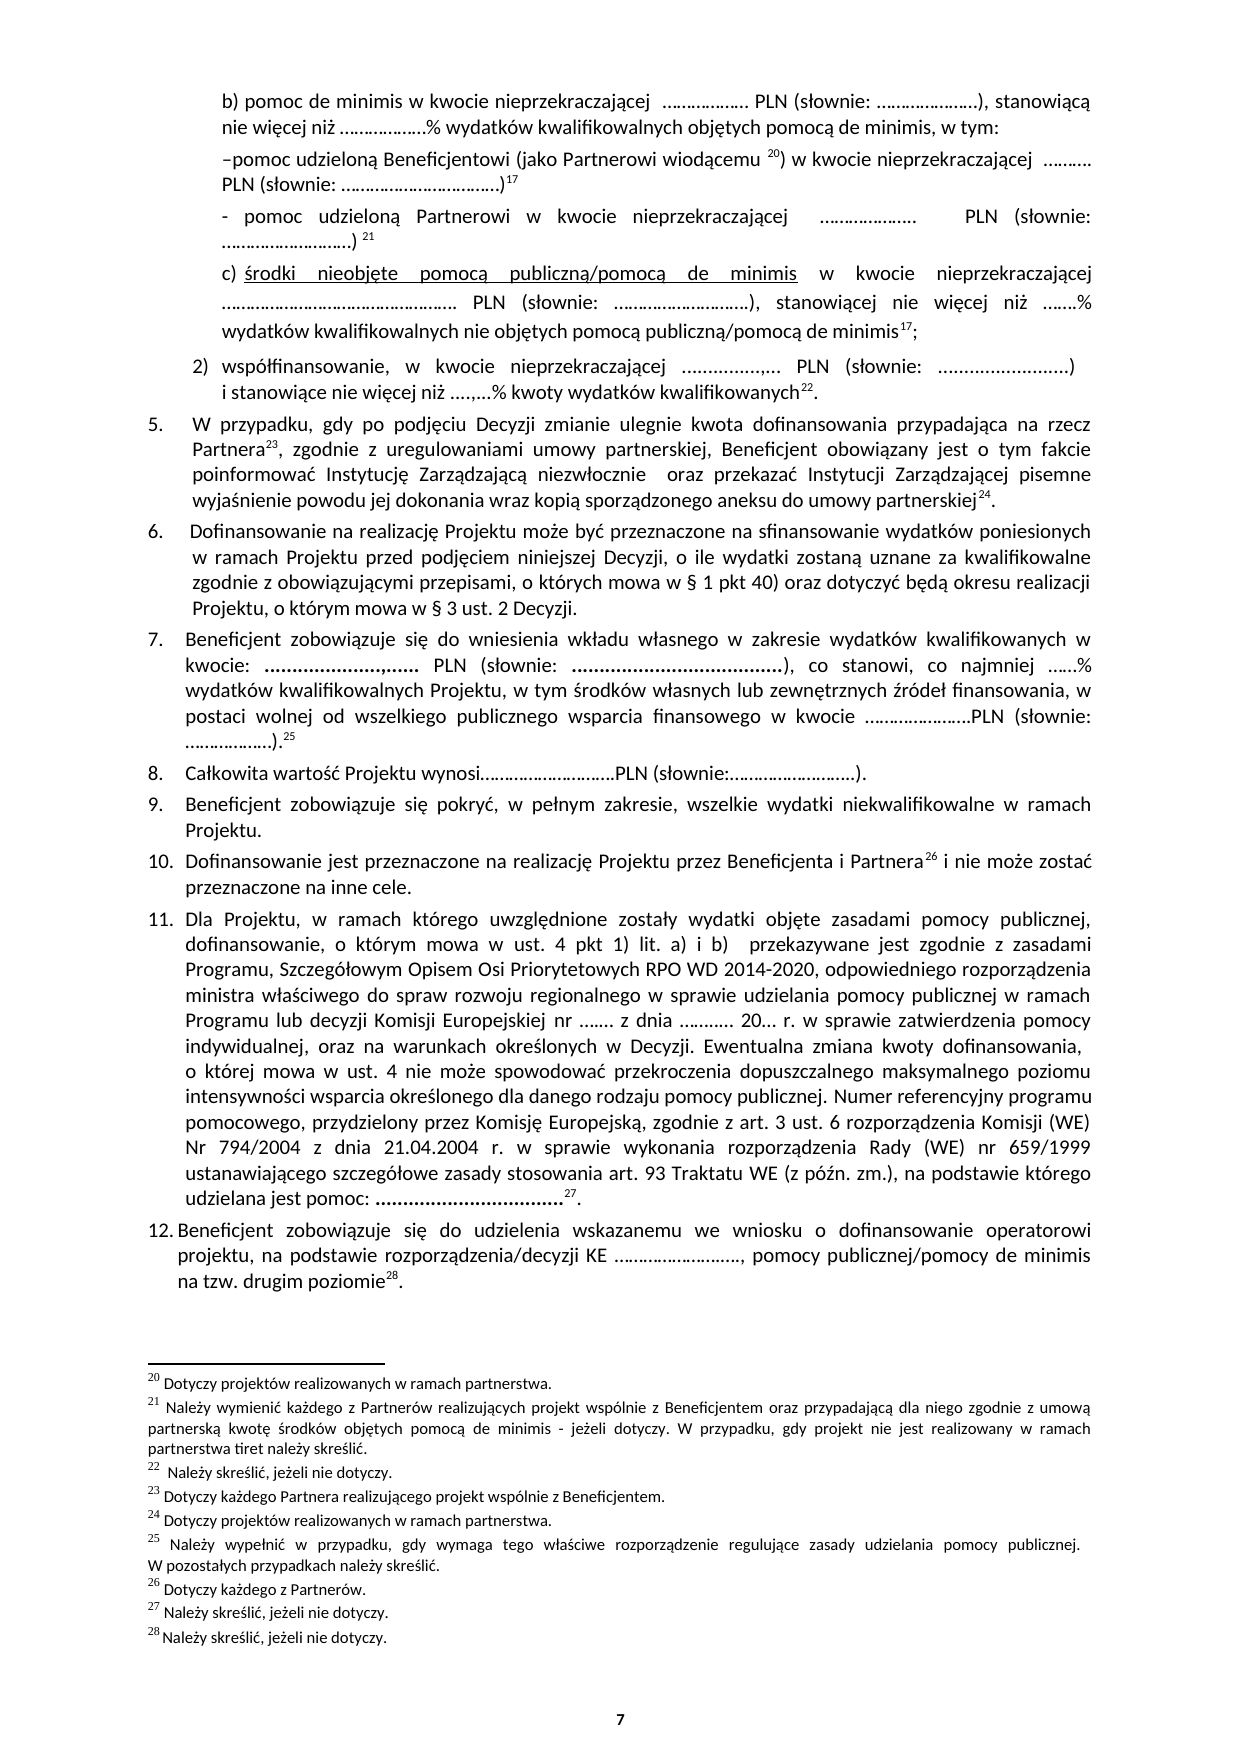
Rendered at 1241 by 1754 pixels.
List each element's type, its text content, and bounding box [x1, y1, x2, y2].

list pomoc de minimis w kwocie nieprzekraczającej ……………… PLN (słownie: …………………), stanowiącą nie więcej niż ………………% wydatków kwalifikowalnych objętych pomocą de minimis, w tym: [222, 89, 1092, 139]
list Dofinansowanie na realizację Projektu może być przeznaczone na sfinansowanie wydatków poniesionych w ramach Projektu przed podjęciem niniejszej Decyzji, o ile wydatki zostaną uznane za kwalifikowalne zgodnie z obowiązującymi przepisami, o których mowa w § 1 pkt 40) oraz dotyczyć będą okresu realizacji Projektu, o którym mowa w § 3 ust. 2 Decyzji. [148, 519, 1092, 620]
list Beneficjent zobowiązuje się do wniesienia wkładu własnego w zakresie wydatków kwalifikowanych w kwocie: .....................,...... PLN (słownie: ......................................), co stanowi, co najmniej ……% wydatków kwalifikowalnych Projektu, w tym środków własnych lub zewnętrznych źródeł finansowania, w postaci wolnej od wszelkiego publicznego wsparcia finansowego w kwocie ………………….PLN (słownie:………………). [148, 627, 1092, 754]
list W przypadku, gdy po podjęciu Decyzji zmianie ulegnie kwota dofinansowania przypadająca na rzecz Partnera, zgodnie z uregulowaniami umowy partnerskiej, Beneficjent obowiązany jest o tym fakcie poinformować Instytucję Zarządzającą niezwłocznie oraz przekazać Instytucji Zarządzającej pisemne wyjaśnienie powodu jej dokonania wraz kopią sporządzonego aneksu do umowy partnerskiej. [148, 411, 1092, 512]
list współfinansowanie, w kwocie nieprzekraczającej ...............,... PLN (słownie: .........................) i stanowiące nie więcej niż ....,...% kwoty wydatków kwalifikowanych. [192, 354, 1092, 404]
list środki nieobjęte pomocą publiczną/pomocą de minimis w kwocie nieprzekraczającej …………………………………………. PLN (słownie: ……………………….), stanowiącej nie więcej niż …….% wydatków kwalifikowalnych nie objętych pomocą publiczną/pomocą de minimis17; [222, 260, 1092, 344]
text - pomoc udzieloną Partnerowi w kwocie nieprzekraczającej ……………….. PLN (słownie: ………………………) [222, 203, 1092, 254]
list Całkowita wartość Projektu wynosi……………………….PLN (słownie:……………………..). [148, 760, 1092, 785]
list Dla Projektu, w ramach którego uwzględnione zostały wydatki objęte zasadami pomocy publicznej, dofinansowanie, o którym mowa w ust. 4 pkt 1) lit. a) i b) przekazywane jest zgodnie z zasadami Programu, Szczegółowym Opisem Osi Priorytetowych RPO WD 2014-2020, odpowiedniego rozporządzenia ministra właściwego do spraw rozwoju regionalnego w sprawie udzielania pomocy publicznej w ramach Programu lub decyzji Komisji Europejskiej nr ….… z dnia ……..… 20… r. w sprawie zatwierdzenia pomocy indywidualnej, oraz na warunkach określonych w Decyzji. Ewentualna zmiana kwoty dofinansowania, o której mowa w ust. 4 nie może spowodować przekroczenia dopuszczalnego maksymalnego poziomu intensywności wsparcia określonego dla danego rodzaju pomocy publicznej. Numer referencyjny programu pomocowego, przydzielony przez Komisję Europejską, zgodnie z art. 3 ust. 6 rozporządzenia Komisji (WE) Nr 794/2004 z dnia 21.04.2004 r. w sprawie wykonania rozporządzenia Rady (WE) nr 659/1999 ustanawiającego szczegółowe zasady stosowania art. 93 Traktatu WE (z późn. zm.), na podstawie którego udzielana jest pomoc: ................................... [148, 906, 1092, 1211]
list Beneficjent zobowiązuje się pokryć, w pełnym zakresie, wszelkie wydatki niekwalifikowalne w ramach Projektu. [148, 792, 1092, 842]
list Beneficjent zobowiązuje się do udzielenia wskazanemu we wniosku o dofinansowanie operatorowi projektu, na podstawie rozporządzenia/decyzji KE ………………….…., pomocy publicznej/pomocy de minimis na tzw. drugim poziomie. [148, 1217, 1093, 1293]
text –pomoc udzieloną Beneficjentowi (jako Partnerowi wiodącemu ) w kwocie nieprzekraczającej ………. PLN (słownie: ……………………………)17 [222, 146, 1092, 197]
list Dofinansowanie jest przeznaczone na realizację Projektu przez Beneficjenta i Partnera i nie może zostać przeznaczone na inne cele. [148, 849, 1092, 899]
